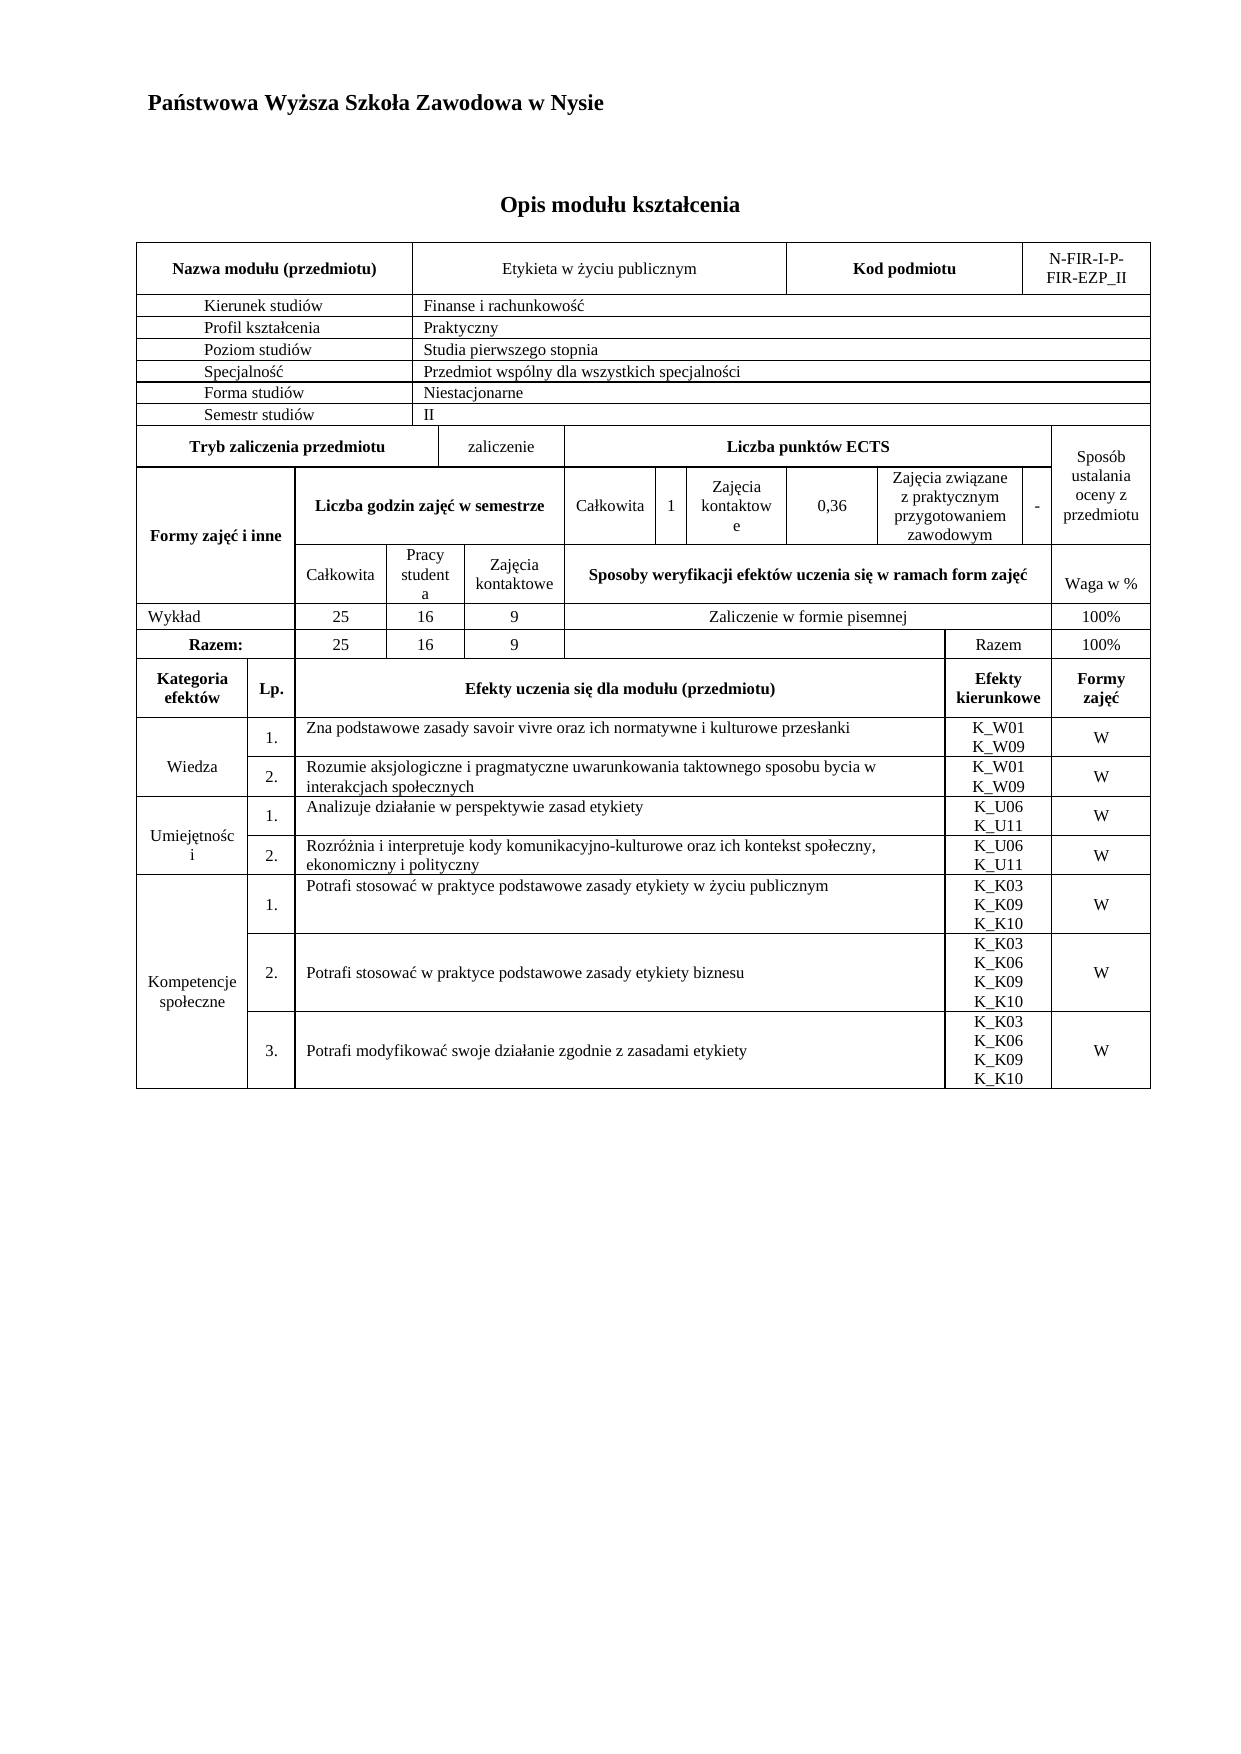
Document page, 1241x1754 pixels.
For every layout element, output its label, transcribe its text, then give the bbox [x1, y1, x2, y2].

table_cell 16 [387, 604, 464, 629]
table_cell Potrafi stosować w praktyce podstawowe zasady etykiety biznesu [296, 934, 944, 1011]
table_cell Przedmiot wspólny dla wszystkich specjalności [413, 361, 1150, 381]
table_cell Potrafi modyfikować swoje działanie zgodnie z zasadami etykiety [296, 1012, 944, 1088]
table_cell Forma studiów [137, 383, 412, 403]
table_cell 0,36 [787, 468, 877, 544]
table_cell Specjalność [137, 361, 412, 381]
table_cell 25 [296, 630, 386, 658]
table_cell 1. [248, 875, 294, 933]
table_cell Niestacjonarne [413, 383, 1150, 403]
table_cell Kategoria efektów [137, 659, 247, 717]
table_cell Sposoby weryfikacji efektów uczenia się w ramach form zajęć [565, 545, 1051, 603]
table_cell W [1052, 934, 1150, 1011]
table_cell Analizuje działanie w perspektywie zasad etykiety [296, 797, 944, 835]
table_cell K_W01 K_W09 [946, 757, 1051, 796]
table_cell K_K03 K_K09 K_K10 [946, 875, 1051, 933]
table_cell K_U06 K_U11 [946, 836, 1051, 874]
table_cell 25 [296, 604, 386, 629]
table_cell Umiejętności [137, 797, 247, 874]
table_cell Profil kształcenia [137, 317, 412, 338]
table_cell Semestr studiów [137, 404, 412, 425]
table_cell Zaliczenie w formie pisemnej [565, 604, 1051, 629]
table_cell Liczba godzin zajęć w semestrze [296, 468, 564, 544]
table_cell 100% [1052, 630, 1150, 658]
table_cell Zna podstawowe zasady savoir vivre oraz ich normatywne i kulturowe przesłanki [296, 718, 944, 756]
table_cell Rozróżnia i interpretuje kody komunikacyjno-kulturowe oraz ich kontekst społeczny, ekonomiczny i polityczny [296, 836, 944, 874]
table_cell Poziom studiów [137, 339, 412, 359]
table_cell 1. [248, 718, 294, 756]
table_cell Kierunek studiów [137, 295, 412, 316]
table_header Nazwa modułu (przedmiotu) [137, 243, 412, 294]
table_cell K_U06 K_U11 [946, 797, 1051, 835]
table_cell Razem: [137, 630, 294, 658]
table_cell Sposób ustalania oceny z przedmiotu [1052, 426, 1150, 544]
table_cell zaliczenie [439, 426, 564, 466]
table_cell 3. [248, 1012, 294, 1088]
table_cell W [1052, 836, 1150, 874]
table_cell Wykład [137, 604, 294, 629]
table_cell W [1052, 718, 1150, 756]
table_cell Zajęcia związane z praktycznym przygotowaniem zawodowym [878, 468, 1022, 544]
table_cell K_K03 K_K06 K_K09 K_K10 [946, 1012, 1051, 1088]
table_cell Całkowita [296, 545, 386, 603]
table_cell 9 [465, 604, 564, 629]
table_cell Finanse i rachunkowość [413, 295, 1150, 316]
table_cell Tryb zaliczenia przedmiotu [137, 426, 438, 466]
table_cell Studia pierwszego stopnia [413, 339, 1150, 359]
table_cell 2. [248, 934, 294, 1011]
table_cell Waga w % [1052, 545, 1150, 603]
table_cell Formy zajęć i inne [137, 468, 294, 603]
text Opis modułu kształcenia [148, 191, 1092, 217]
table_cell W [1052, 1012, 1150, 1088]
table_cell Zajęcia kontaktowe [687, 468, 786, 544]
table_cell 100% [1052, 604, 1150, 629]
table_cell Potrafi stosować w praktyce podstawowe zasady etykiety w życiu publicznym [296, 875, 944, 933]
table_header N-FIR-I-P-FIR-EZP_II [1023, 243, 1150, 294]
table_cell 2. [248, 757, 294, 796]
table_cell Formy zajęć [1052, 659, 1150, 717]
table_cell II [413, 404, 1150, 425]
table_cell Efekty uczenia się dla modułu (przedmiotu) [296, 659, 944, 717]
table_cell Liczba punktów ECTS [565, 426, 1051, 466]
table_cell Kompetencje społeczne [137, 875, 247, 1088]
table_cell 9 [465, 630, 564, 658]
table_cell Praktyczny [413, 317, 1150, 338]
table_header Kod podmiotu [787, 243, 1022, 294]
table_cell W [1052, 757, 1150, 796]
table_cell 2. [248, 836, 294, 874]
table_cell Efekty kierunkowe [946, 659, 1051, 717]
table_cell K_K03 K_K06 K_K09 K_K10 [946, 934, 1051, 1011]
table_cell Wiedza [137, 718, 247, 796]
table_cell 16 [387, 630, 464, 658]
table_cell Całkowita [565, 468, 655, 544]
table_cell 1. [248, 797, 294, 835]
table_cell Pracy studenta [387, 545, 464, 603]
table_header Etykieta w życiu publicznym [413, 243, 786, 294]
table_cell Rozumie aksjologiczne i pragmatyczne uwarunkowania taktownego sposobu bycia w interakcjach społecznych [296, 757, 944, 796]
table_cell - [1023, 468, 1051, 544]
table_cell Zajęcia kontaktowe [465, 545, 564, 603]
table_cell W [1052, 797, 1150, 835]
table_cell 1 [656, 468, 686, 544]
table_cell [565, 630, 944, 658]
table_cell Lp. [248, 659, 294, 717]
text Państwowa Wyższa Szkoła Zawodowa w Nysie [148, 89, 1092, 115]
table_cell K_W01 K_W09 [946, 718, 1051, 756]
table_cell Razem [946, 630, 1051, 658]
table_cell W [1052, 875, 1150, 933]
